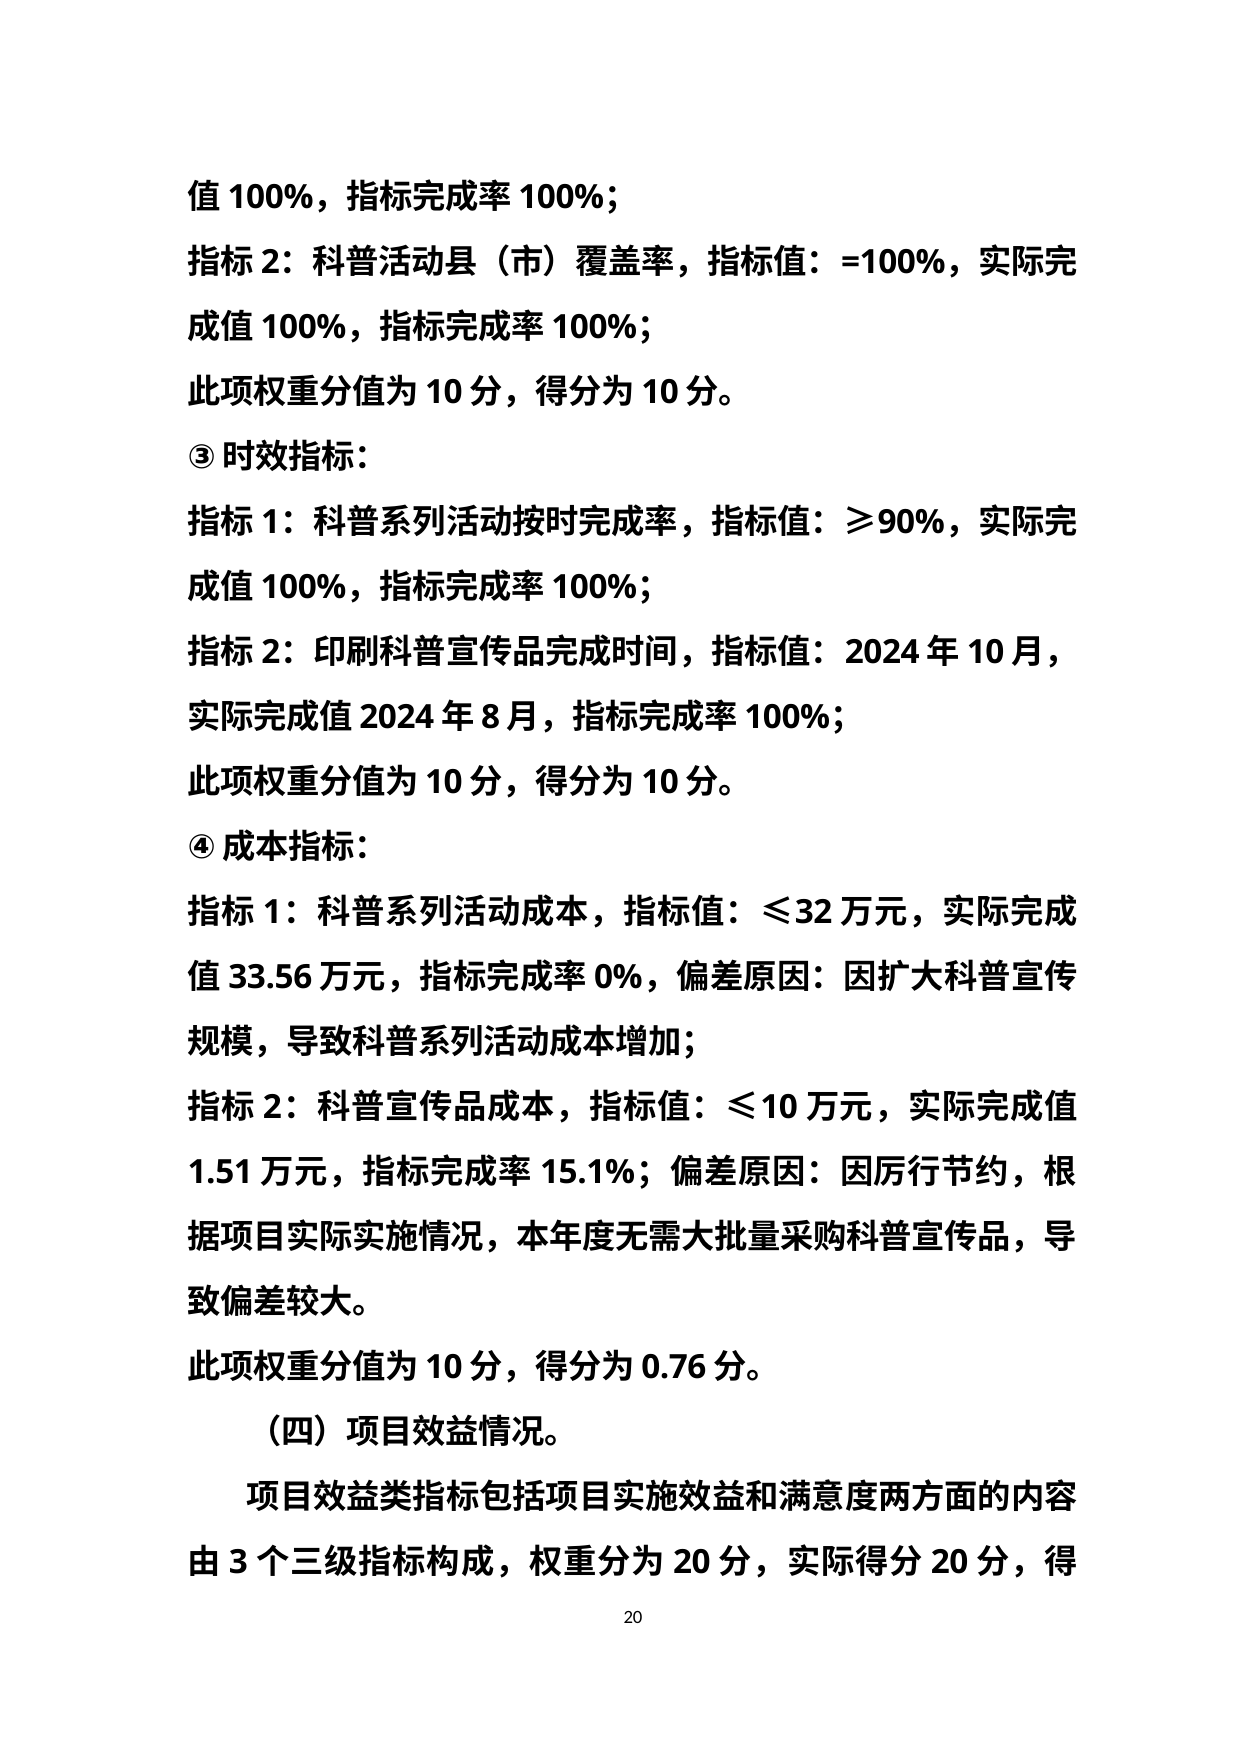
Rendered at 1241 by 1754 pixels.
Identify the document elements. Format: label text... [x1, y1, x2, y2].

text （四）项目效益情况。 [187, 1397, 1078, 1462]
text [187, 162, 1078, 1397]
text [187, 1462, 1078, 1592]
